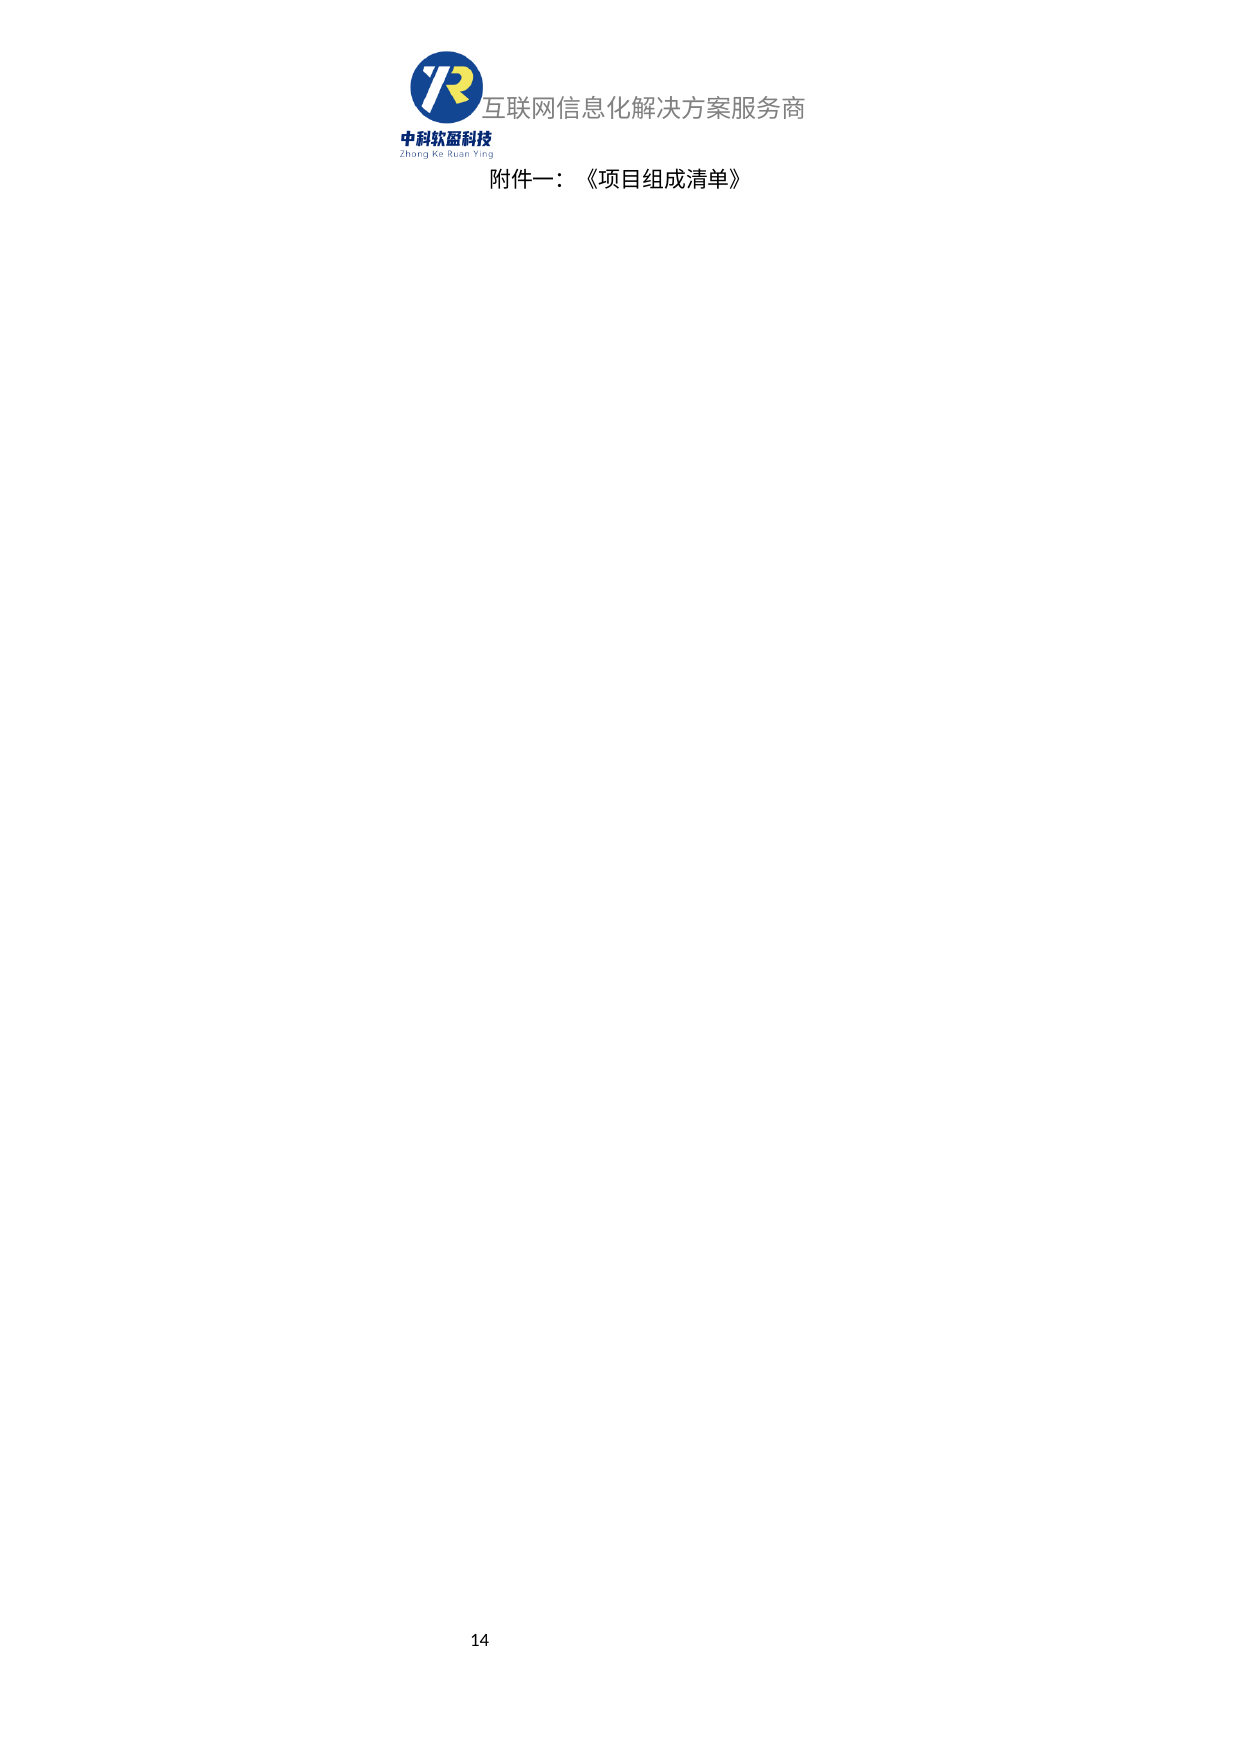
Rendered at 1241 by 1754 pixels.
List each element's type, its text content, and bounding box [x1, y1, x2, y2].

text 附件一：《项目组成清单》 [187, 162, 1053, 194]
picture [388, 45, 505, 161]
picture [489, 105, 498, 110]
